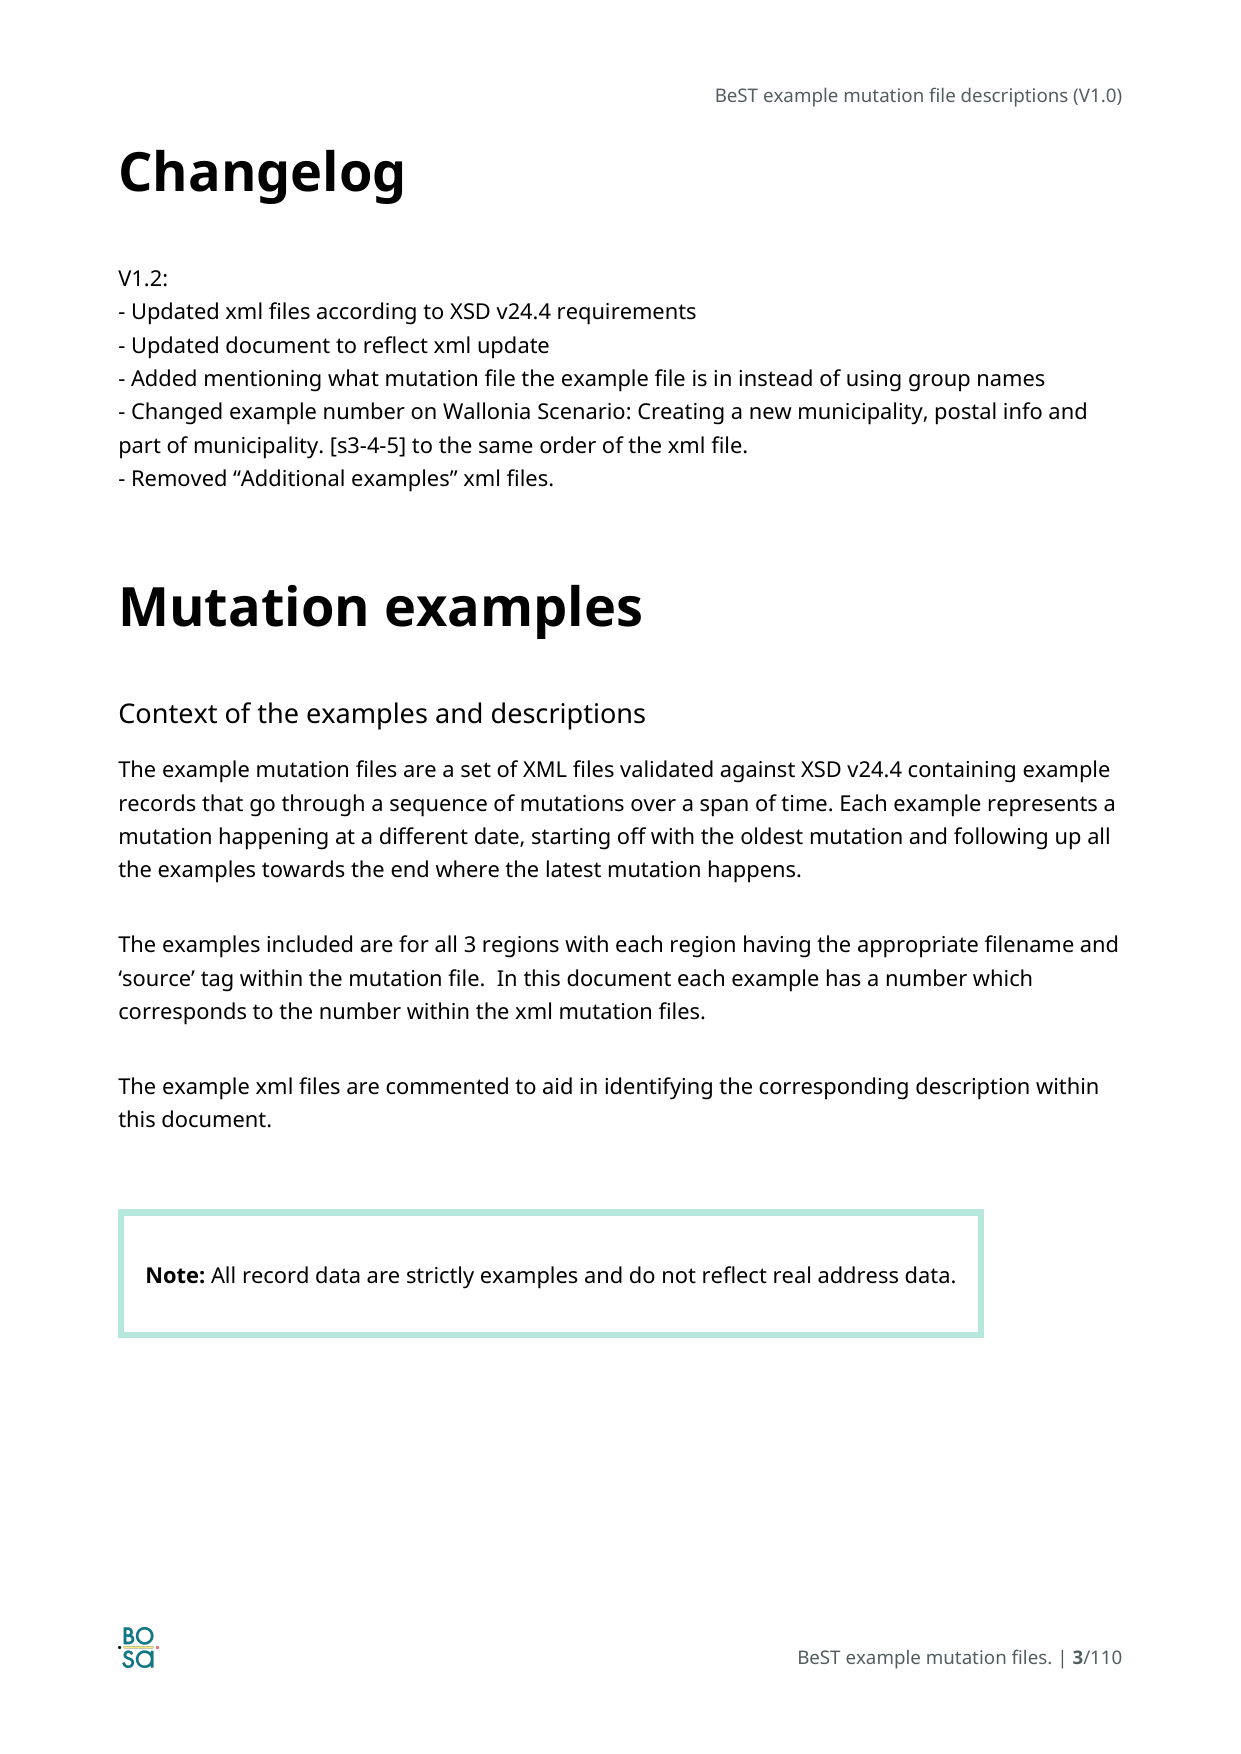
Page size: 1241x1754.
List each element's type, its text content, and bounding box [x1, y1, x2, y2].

subtitle Context of the examples and descriptions [118, 694, 1122, 731]
subtitle Mutation examples [118, 568, 1122, 642]
text The examples included are for all 3 regions with each region having the appropriate filename and ‘source’ tag within the mutation file. In this document each example has a number which corresponds to the number within the xml mutation files. [118, 926, 1122, 1026]
text V1.2: - Updated xml files according to XSD v24.4 requirements - Updated document to reflect xml update - Added mentioning what mutation file the example file is in instead of using group names - Changed example number on Wallonia Scenario: Creating a new municipality, postal info and part of municipality. [s3-4-5] to the same order of the xml file. - Removed “Additional examples” xml files. [118, 260, 1122, 526]
text Note: All record data are strictly examples and do not reflect real address data. [124, 1236, 978, 1311]
picture [118, 1627, 159, 1668]
text The example xml files are commented to aid in identifying the corresponding description within this document. [118, 1068, 1122, 1168]
text The example mutation files are a set of XML files validated against XSD v24.4 containing example records that go through a sequence of mutations over a span of time. Each example represents a mutation happening at a different date, starting off with the oldest mutation and following up all the examples towards the end where the latest mutation happens. [118, 751, 1122, 884]
subtitle Changelog [118, 133, 1122, 207]
